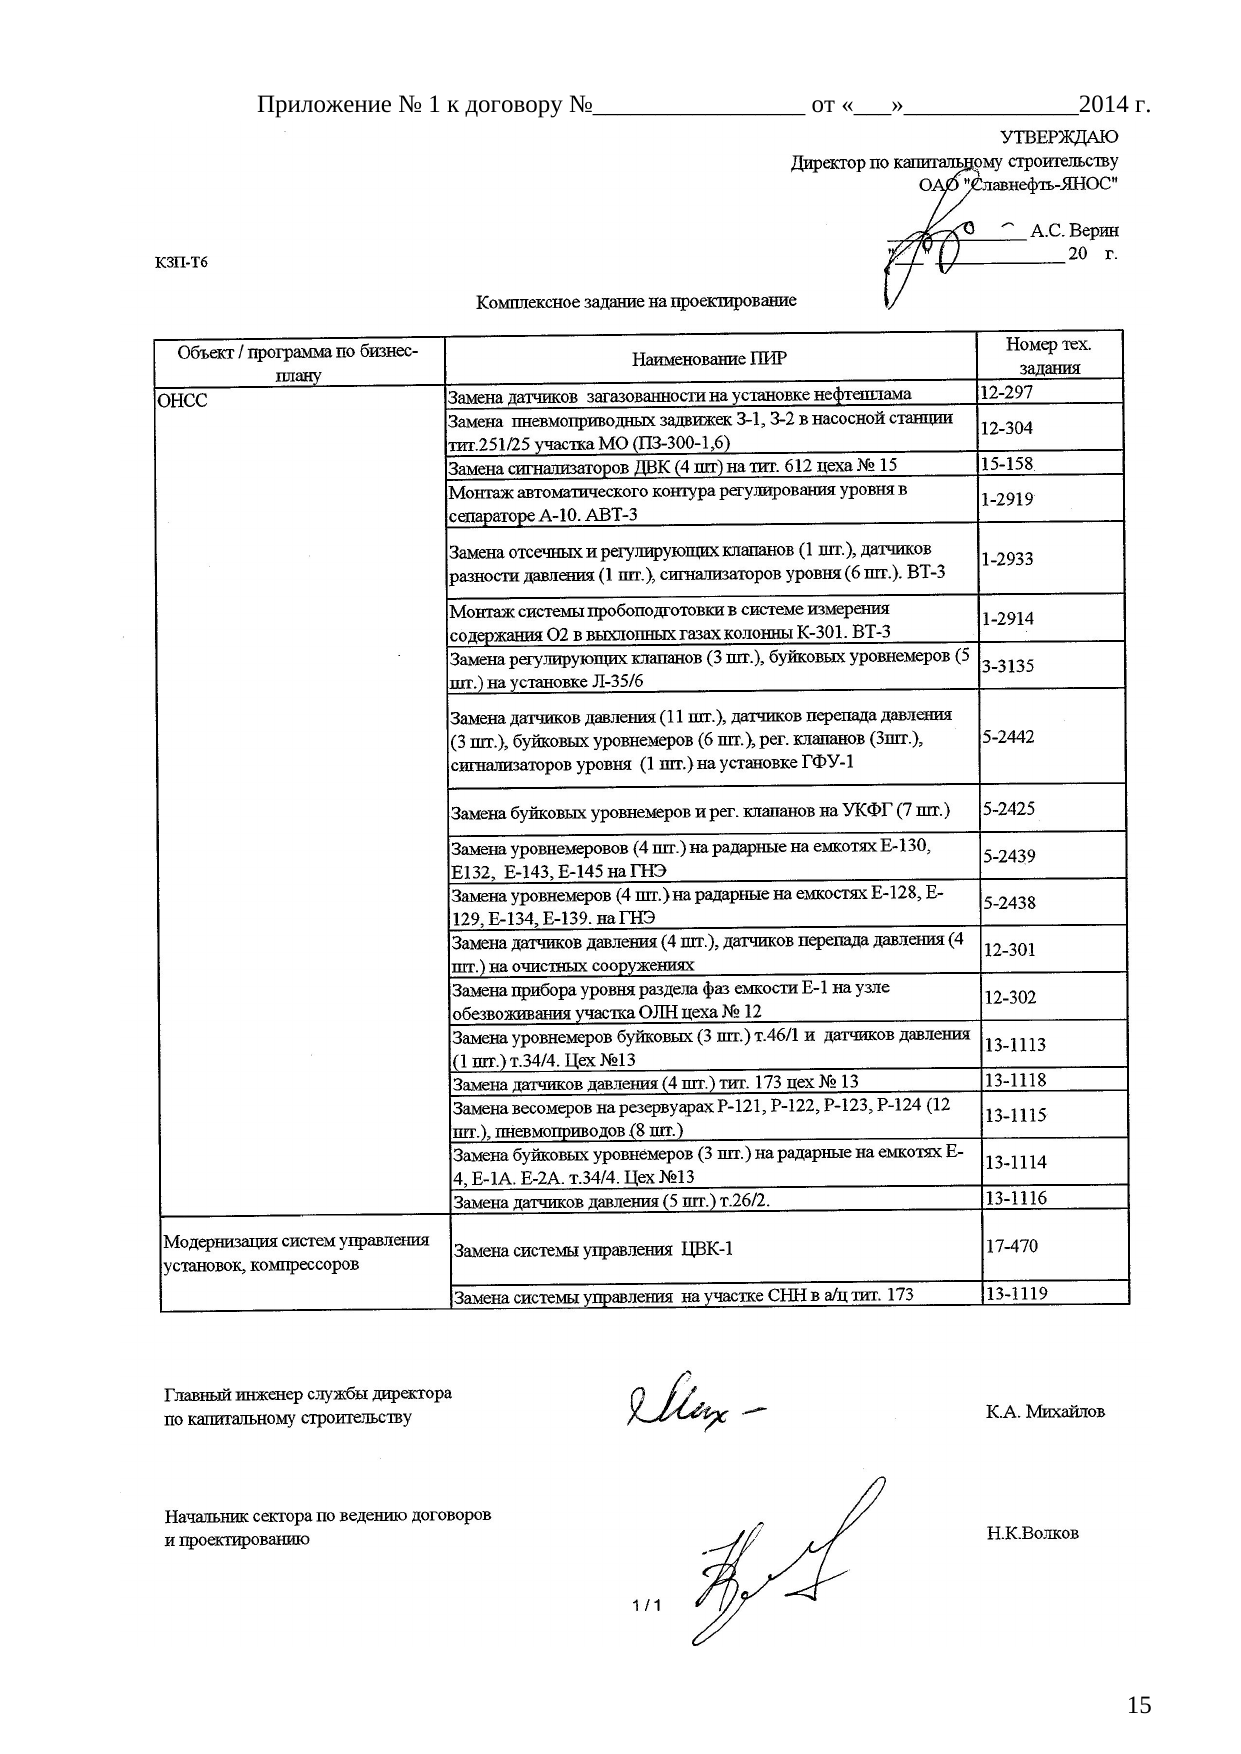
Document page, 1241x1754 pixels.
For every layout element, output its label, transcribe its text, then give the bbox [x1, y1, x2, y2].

text Приложение № 1 к договору №_________________ от «___»______________2014 г. [74, 89, 1152, 1647]
